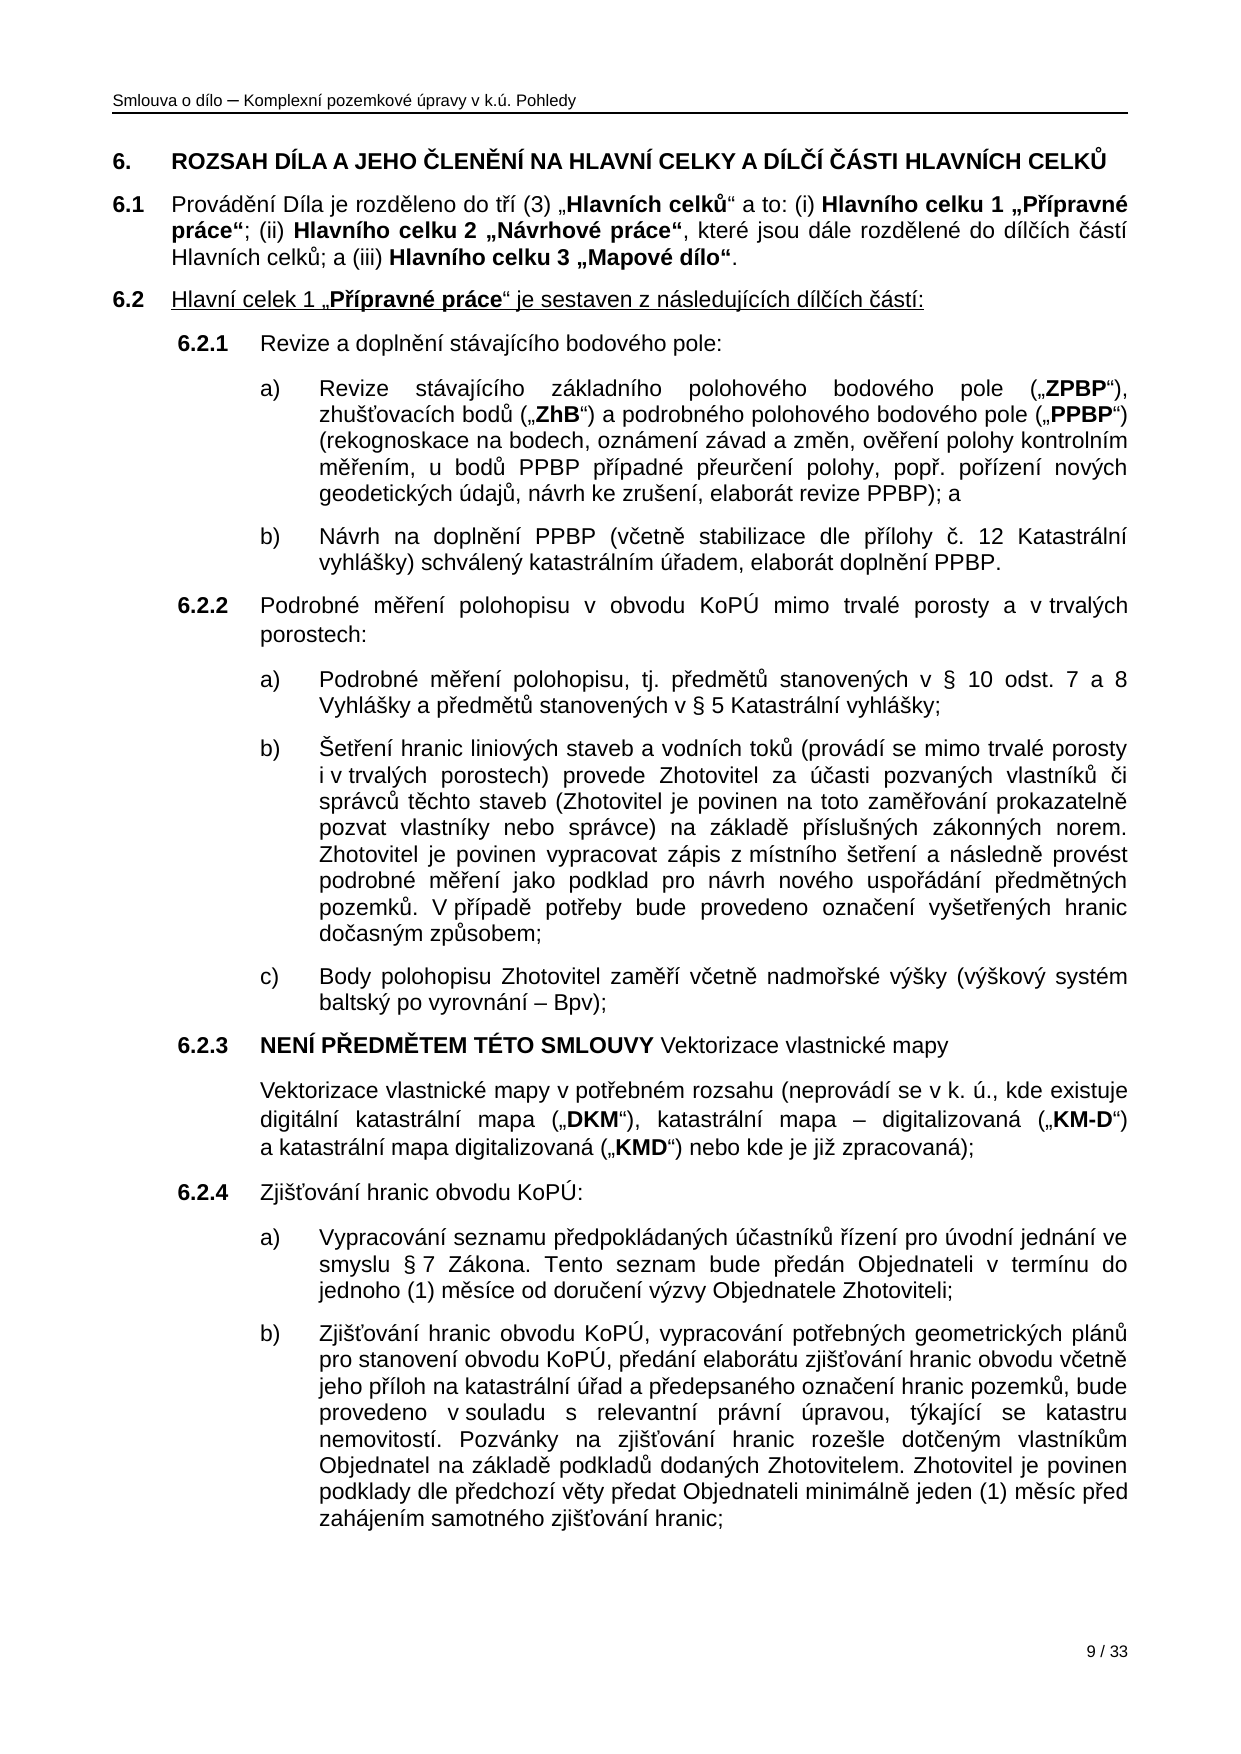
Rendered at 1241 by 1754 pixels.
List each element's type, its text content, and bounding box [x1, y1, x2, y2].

list Zjišťování hranic obvodu KoPÚ, vypracování potřebných geometrických plánů pro stanovení obvodu KoPÚ, předání elaborátu zjišťování hranic obvodu včetně jeho příloh na katastrální úřad a předepsaného označení hranic pozemků, bude provedeno v souladu s relevantní právní úpravou, týkající se katastru nemovitostí. Pozvánky na zjišťování hranic rozešle dotčeným vlastníkům Objednatel na základě podkladů dodaných Zhotovitelem. Zhotovitel je povinen podklady dle předchozí věty předat Objednateli minimálně jeden (1) měsíc před zahájením samotného zjišťování hranic; [260, 1320, 1128, 1531]
list Návrh na doplnění PPBP (včetně stabilizace dle přílohy č. 12 Katastrální vyhlášky) schválený katastrálním úřadem, elaborát doplnění PPBP. [260, 523, 1128, 576]
list Body polohopisu Zhotovitel zaměří včetně nadmořské výšky (výškový systém baltský po vyrovnání – Bpv); [260, 963, 1128, 1016]
list Podrobné měření polohopisu, tj. předmětů stanovených v § 10 odst. 7 a 8 Vyhlášky a předmětů stanovených v § 5 Katastrální vyhlášky; [260, 666, 1128, 719]
text NENÍ PŘEDMĚTEM TÉTO SMLOUVY Vektorizace vlastnické mapy [177, 1032, 1128, 1058]
text Revize a doplnění stávajícího bodového pole: [177, 329, 1128, 356]
list Šetření hranic liniových staveb a vodních toků (provádí se mimo trvalé porosty i v trvalých porostech) provede Zhotovitel za účasti pozvaných vlastníků či správců těchto staveb (Zhotovitel je povinen na toto zaměřování prokazatelně pozvat vlastníky nebo správce) na základě příslušných zákonných norem. Zhotovitel je povinen vypracovat zápis z místního šetření a následně provést podrobné měření jako podklad pro návrh nového uspořádání předmětných pozemků. V případě potřeby bude provedeno označení vyšetřených hranic dočasným způsobem; [260, 735, 1128, 946]
list Vektorizace vlastnické mapy v potřebném rozsahu (neprovádí se v k. ú., kde existuje digitální katastrální mapa („DKM“), katastrální mapa – digitalizovaná („KM-D“) a katastrální mapa digitalizovaná („KMD“) nebo kde je již zpracovaná); [260, 1077, 1128, 1161]
text Provádění Díla je rozděleno do tří (3) „Hlavních celků“ a to: (i) Hlavního celku 1 „Přípravné práce“; (ii) Hlavního celku 2 „Návrhové práce“, které jsou dále rozdělené do dílčích částí Hlavních celků; a (iii) Hlavního celku 3 „Mapové dílo“. [112, 191, 1128, 270]
list Vypracování seznamu předpokládaných účastníků řízení pro úvodní jednání ve smyslu § 7 Zákona. Tento seznam bude předán Objednateli v termínu do jednoho (1) měsíce od doručení výzvy Objednatele Zhotoviteli; [260, 1224, 1128, 1303]
text Rozsah díla a jeho členění na hlavní celky a dílčí části Hlavních celků [112, 148, 1128, 174]
text Zjišťování hranic obvodu KoPÚ: [177, 1179, 1128, 1206]
text Podrobné měření polohopisu v obvodu KoPÚ mimo trvalé porosty a v trvalých porostech: [177, 592, 1128, 647]
text Hlavní celek 1 „Přípravné práce“ je sestaven z následujících dílčích částí: [112, 286, 1128, 313]
list Revize stávajícího základního polohového bodového pole („ZPBP“), zhušťovacích bodů („ZhB“) a podrobného polohového bodového pole („PPBP“) (rekognoskace na bodech, oznámení závad a změn, ověření polohy kontrolním měřením, u bodů PPBP případné přeurčení polohy, popř. pořízení nových geodetických údajů, návrh ke zrušení, elaborát revize PPBP); a [260, 374, 1128, 506]
